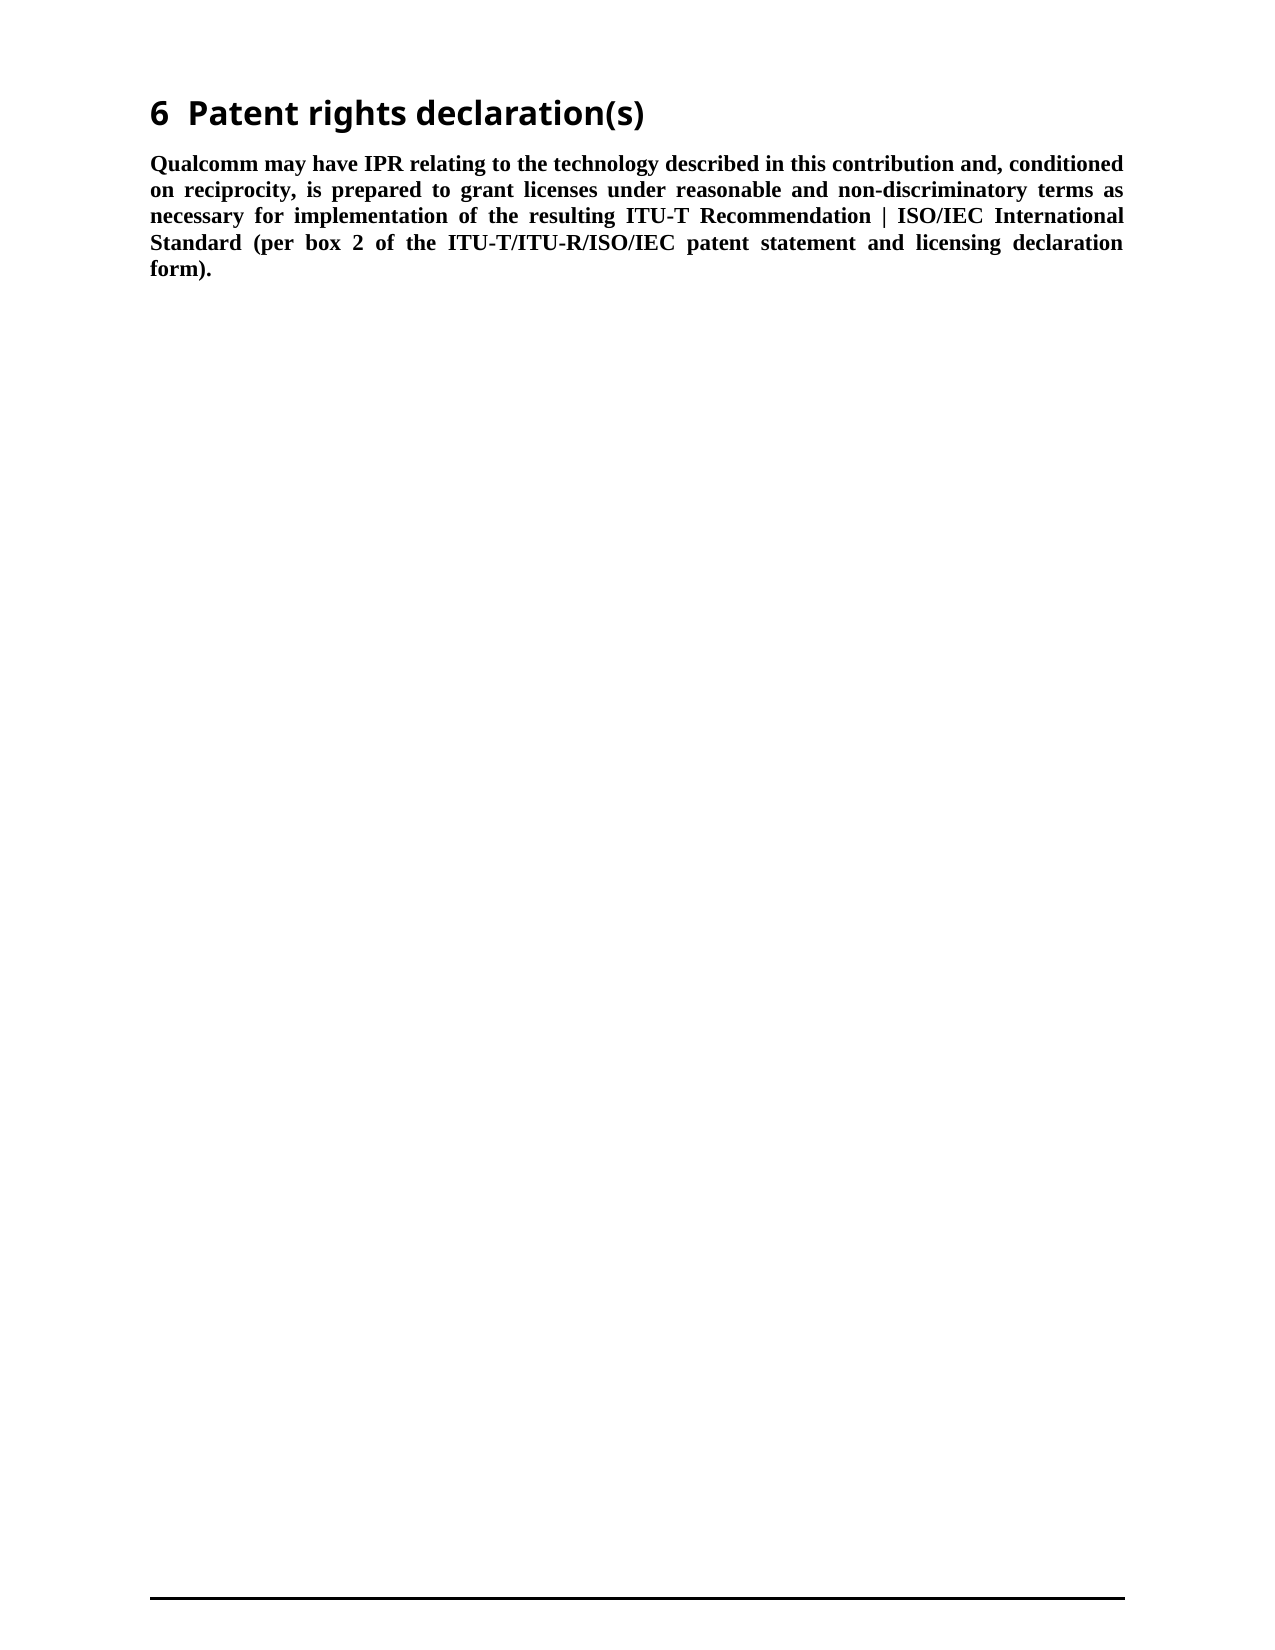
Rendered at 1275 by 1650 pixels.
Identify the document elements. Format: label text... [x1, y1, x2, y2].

text Qualcomm may have IPR relating to the technology described in this contribution and, conditioned on reciprocity, is prepared to grant licenses under reasonable and non-discriminatory terms as necessary for implementation of the resulting ITU-T Recommendation | ISO/IEC International Standard (per box 2 of the ITU-T/ITU-R/ISO/IEC patent statement and licensing declaration form). [150, 149, 1125, 281]
subtitle Patent rights declaration(s) [150, 90, 1125, 135]
